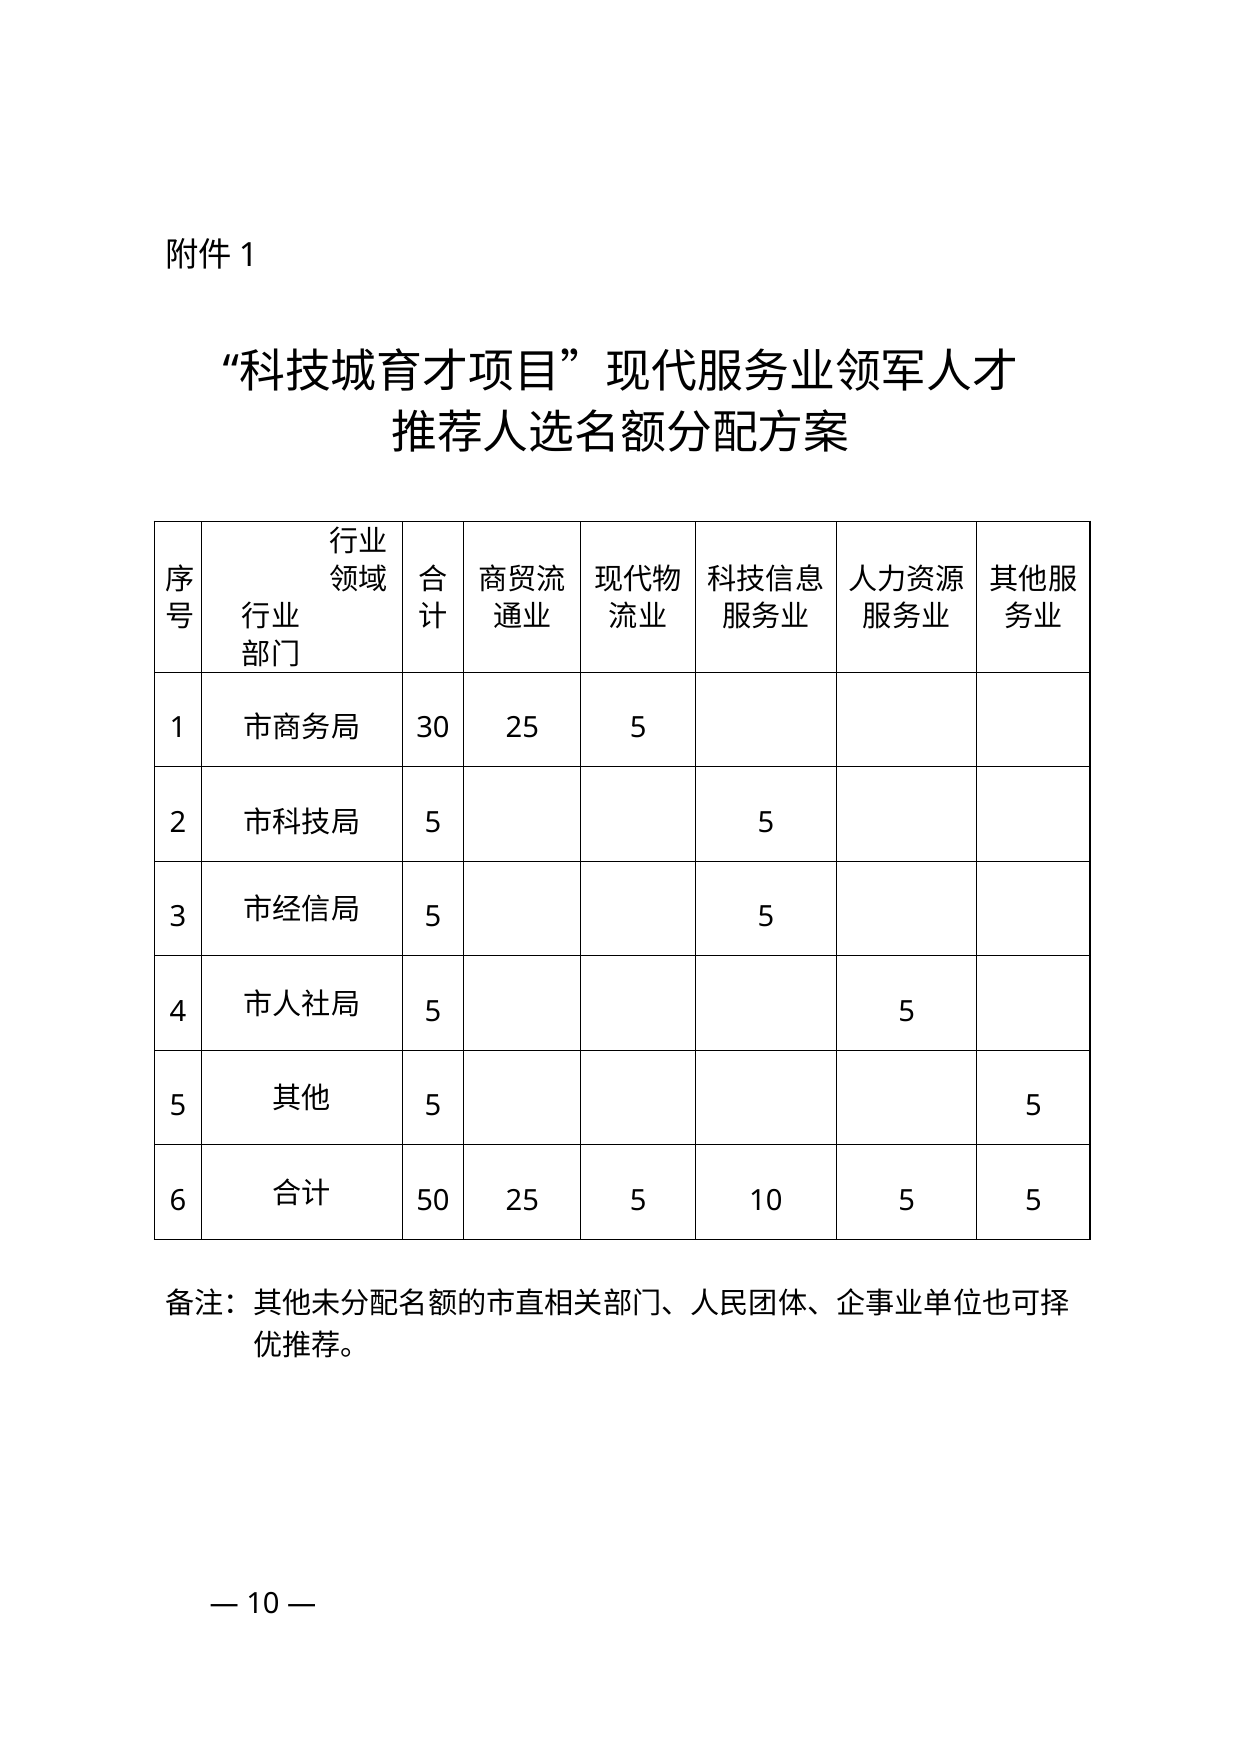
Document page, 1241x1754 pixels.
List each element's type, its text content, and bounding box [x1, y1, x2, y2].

table_cell [581, 1051, 695, 1144]
table_header 人力资源服务业 [837, 522, 976, 672]
table_header 科技信息服务业 [696, 522, 836, 672]
table_cell [464, 1051, 580, 1144]
table_cell 市人社局 [202, 956, 402, 1049]
table_cell 5 [403, 956, 463, 1049]
table_cell 市经信局 [202, 862, 402, 955]
table_cell [977, 862, 1089, 955]
table_cell 其他 [202, 1051, 402, 1144]
table_cell [464, 767, 580, 861]
table_cell [581, 862, 695, 955]
table_cell 4 [155, 956, 201, 1049]
table_cell 5 [977, 1051, 1089, 1144]
table_cell 5 [403, 862, 463, 955]
table_cell [581, 767, 695, 861]
table_cell 3 [155, 862, 201, 955]
table_cell [837, 862, 976, 955]
table_cell 50 [403, 1145, 463, 1238]
table_cell 25 [464, 1145, 580, 1238]
table_cell 1 [155, 673, 201, 766]
table_cell 5 [403, 1051, 463, 1144]
table_cell [464, 862, 580, 955]
table_cell 10 [696, 1145, 836, 1238]
table_cell 市商务局 [202, 673, 402, 766]
table_cell 5 [581, 673, 695, 766]
table_cell 5 [403, 767, 463, 861]
table_cell [837, 1051, 976, 1144]
table_cell 5 [696, 862, 836, 955]
list 推荐人选名额分配方案 [165, 400, 1075, 460]
table_cell 合计 [202, 1145, 402, 1238]
text 附件1 [165, 218, 1075, 279]
table_cell [581, 956, 695, 1049]
table_cell [464, 956, 580, 1049]
table_header 行业 领域 行业 部门 [202, 522, 402, 672]
list “科技城育才项目”现代服务业领军人才 [165, 339, 1075, 400]
table_cell 5 [581, 1145, 695, 1238]
table_cell [837, 767, 976, 861]
table_cell 5 [696, 767, 836, 861]
table_cell 30 [403, 673, 463, 766]
table_header 序号 [155, 522, 201, 672]
table_cell 5 [837, 1145, 976, 1238]
table_cell [696, 1051, 836, 1144]
table_cell [977, 956, 1089, 1049]
table_cell 5 [155, 1051, 201, 1144]
table_header 商贸流通业 [464, 522, 580, 672]
table_cell 5 [837, 956, 976, 1049]
table_cell 6 [155, 1145, 201, 1238]
table_cell [696, 956, 836, 1049]
table_cell [977, 673, 1089, 766]
table_cell [837, 673, 976, 766]
list 备注：其他未分配名额的市直相关部门、人民团体、企事业单位也可择优推荐。 [165, 1279, 1075, 1364]
table_header 其他服务业 [977, 522, 1089, 672]
table_cell 5 [977, 1145, 1089, 1238]
table_cell [977, 767, 1089, 861]
table_cell 25 [464, 673, 580, 766]
table_cell [696, 673, 836, 766]
table_cell 2 [155, 767, 201, 861]
table_header 合计 [403, 522, 463, 672]
table_cell 市科技局 [202, 767, 402, 861]
table_header 现代物流业 [581, 522, 695, 672]
